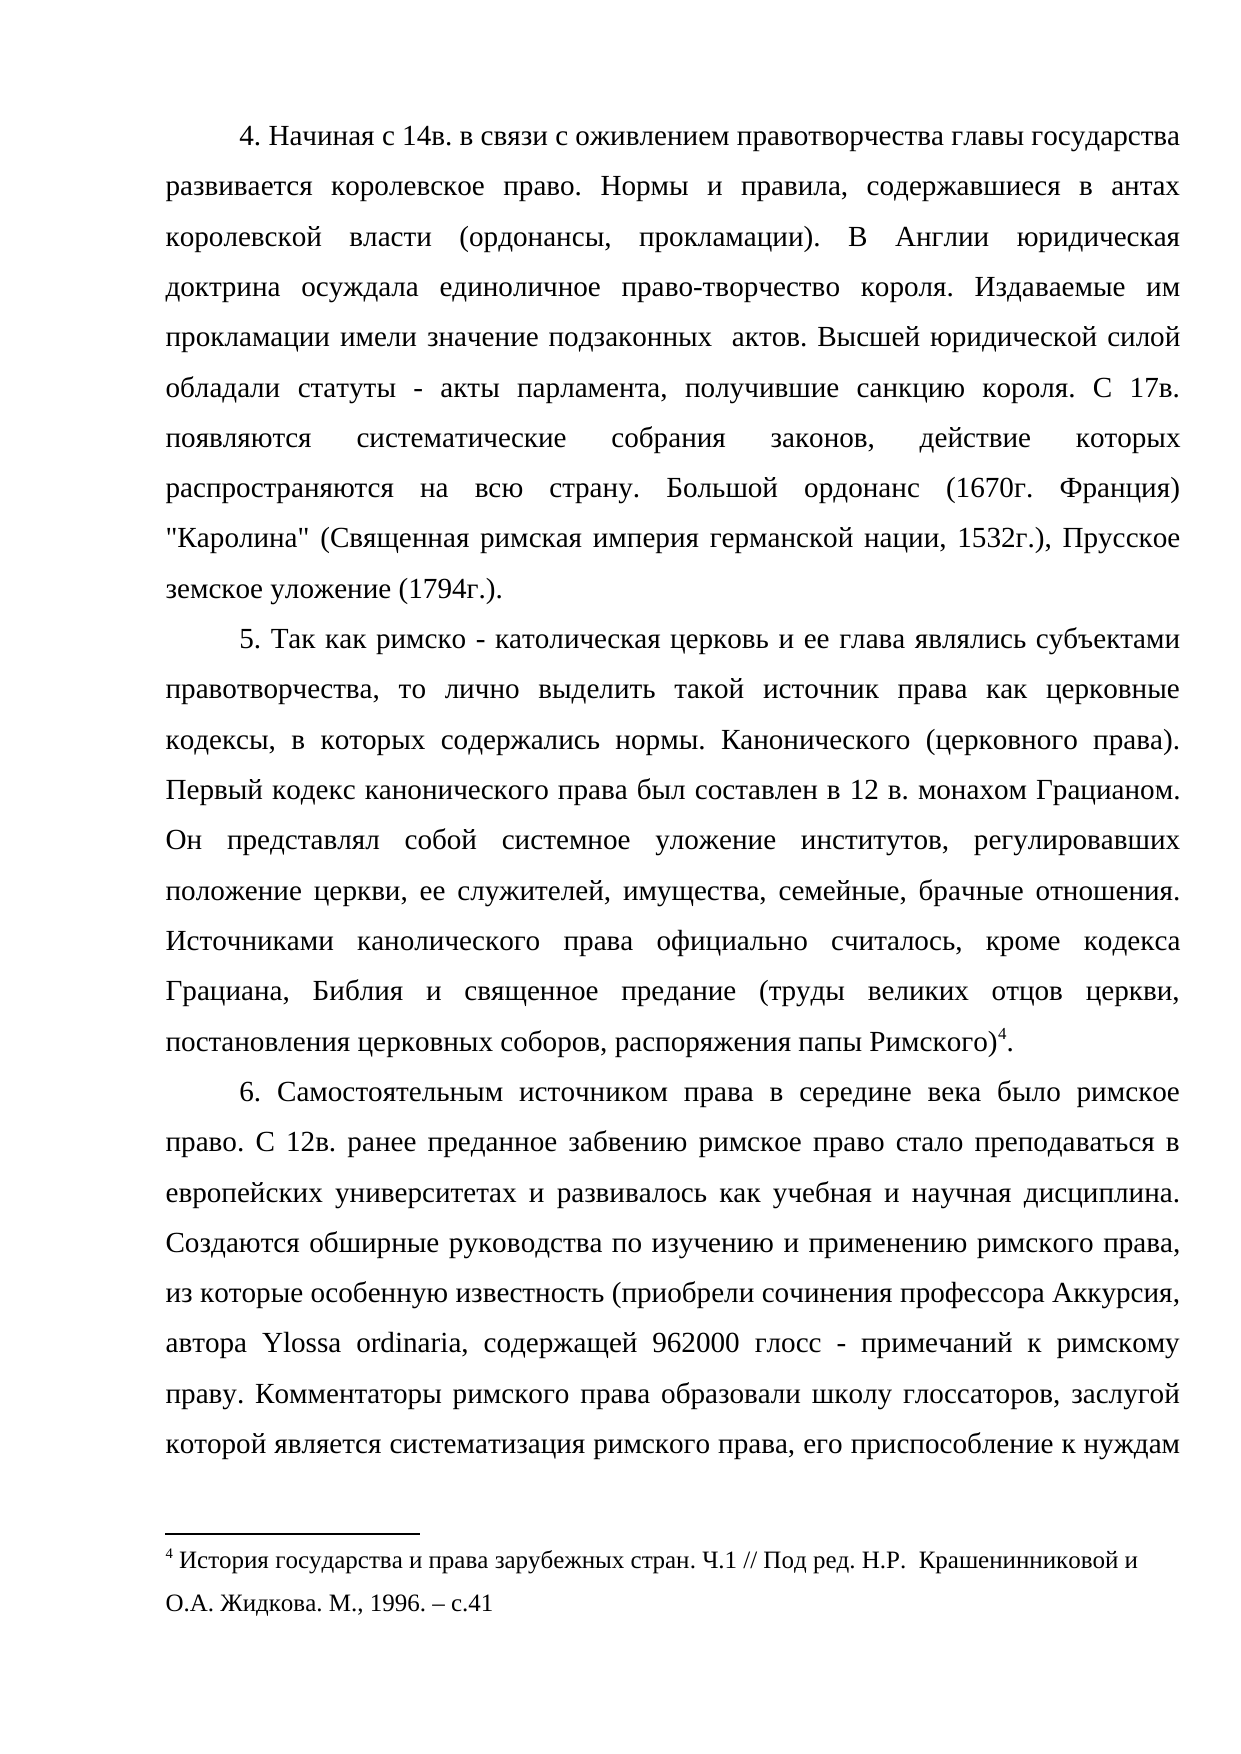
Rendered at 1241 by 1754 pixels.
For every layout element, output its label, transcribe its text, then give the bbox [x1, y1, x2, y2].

text 4. Начиная с 14в. в связи с оживлением правотворчества главы государства развивается королевское право. Нормы и правила, содержавшиеся в антах королевской власти (ордонансы, прокламации). В Англии юридическая доктрина осуждала единоличное право-творчество короля. Издаваемые им прокламации имели значение подзаконных актов. Высшей юридической силой обладали статуты - акты парламента, получившие санкцию короля. С 17в. появляются систематические собрания законов, действие которых распространяются на всю страну. Большой ордонанс (1670г. Франция) "Каролина" (Священная римская империя германской нации, 1532г.), Прусское земское уложение (1794г.). [165, 118, 1181, 604]
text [165, 1074, 1181, 1460]
text 5. Так как римско - католическая церковь и ее глава являлись субъектами правотворчества, то лично выделить такой источник права как церковные кодексы, в которых содержались нормы. Канонического (церковного права). Первый кодекс канонического права был составлен в 12 в. монахом Грацианом. Он представлял собой системное уложение институтов, регулировавших положение церкви, ее служителей, имущества, семейные, брачные отношения. Источниками канолического права официально считалось, кроме кодекса Грациана, Библия и священное предание (труды великих отцов церкви, постановления церковных соборов, распоряжения папы Римского). [165, 621, 1181, 1057]
